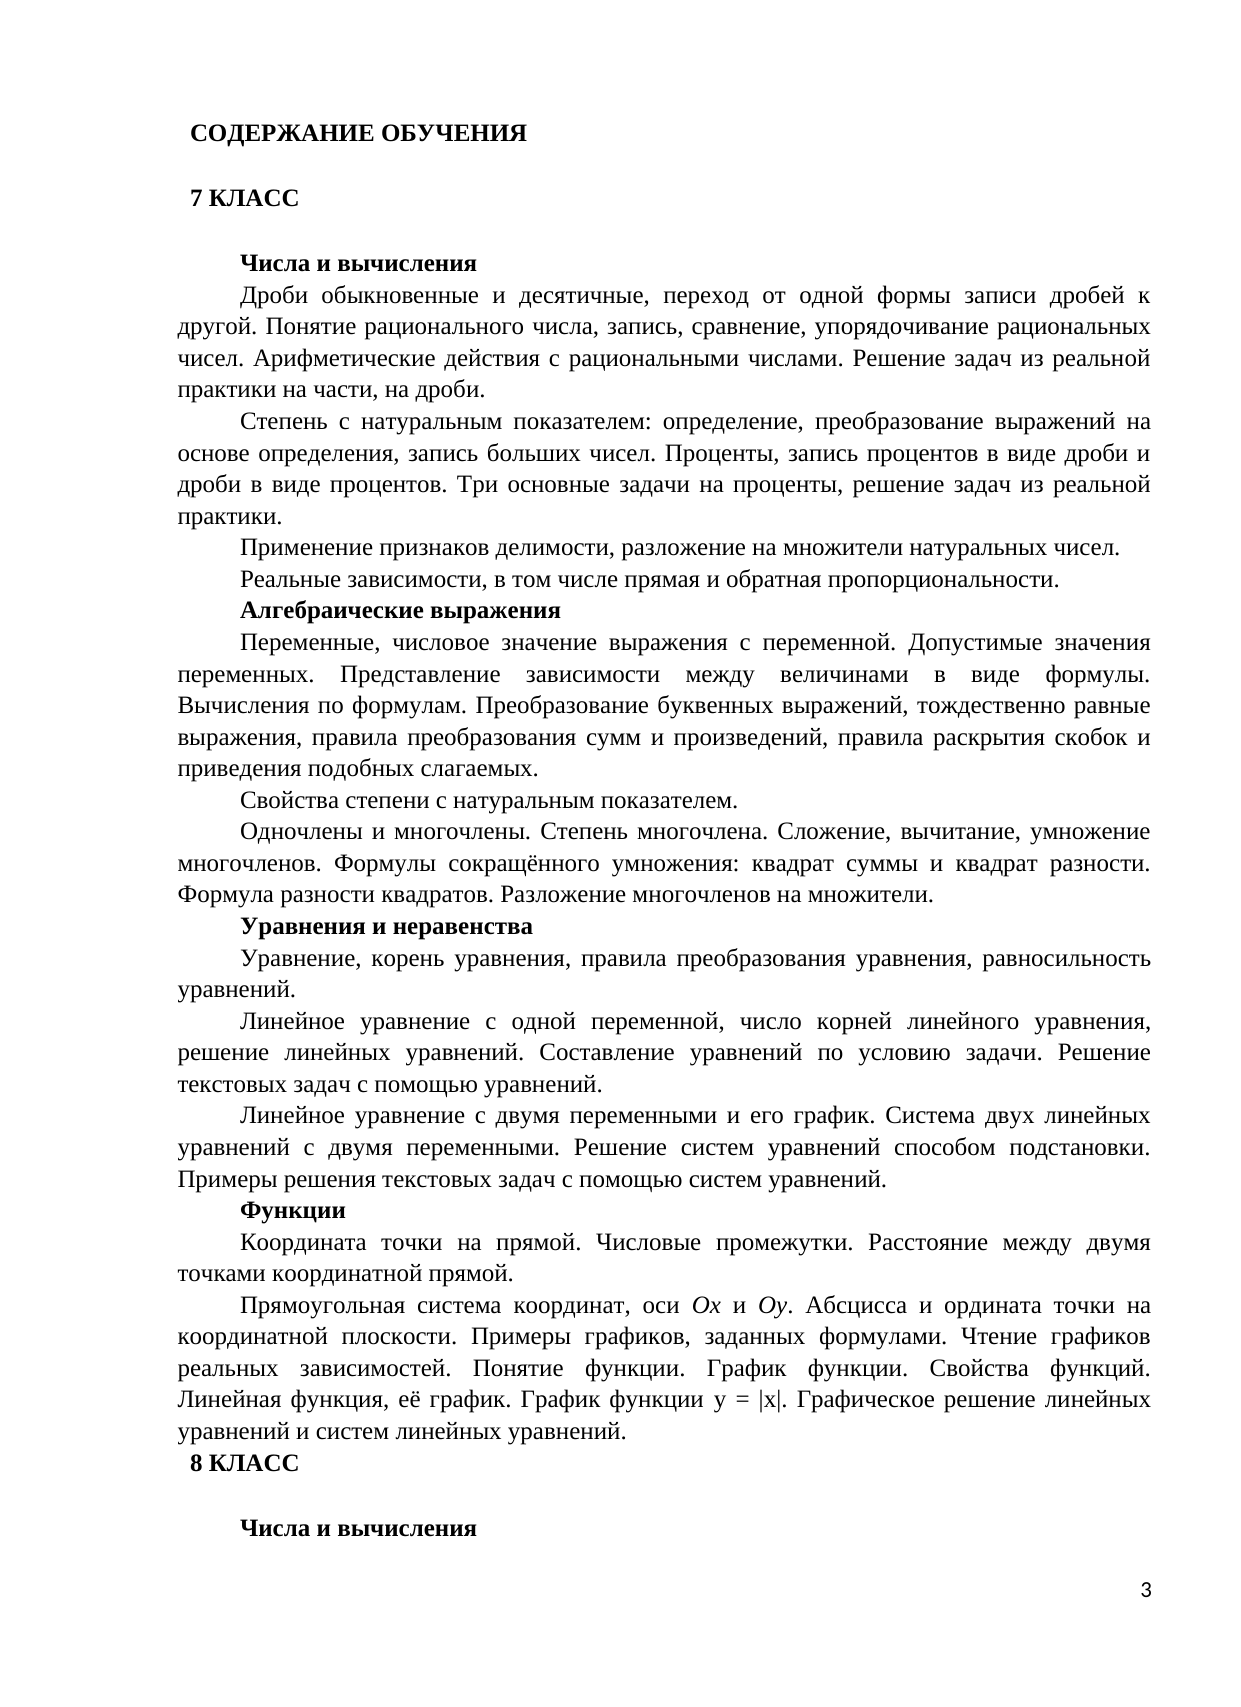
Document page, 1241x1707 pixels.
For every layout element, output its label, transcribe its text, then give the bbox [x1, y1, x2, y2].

text Линейное уравнение с двумя переменными и его график. Система двух линейных уравнений с двумя переменными. Решение систем уравнений способом подстановки. Примеры решения текстовых задач с помощью систем уравнений. [177, 1101, 1152, 1192]
text Степень с натуральным показателем: определение, преобразование выражений на основе определения, запись больших чисел. Проценты, запись процентов в виде дроби и дроби в виде процентов. Три основные задачи на проценты, решение задач из реальной практики. [177, 406, 1152, 529]
text Переменные, числовое значение выражения с переменной. Допустимые значения переменных. Представление зависимости между величинами в виде формулы. Вычисления по формулам. Преобразование буквенных выражений, тождественно равные выражения, правила преобразования сумм и произведений, правила раскрытия скобок и приведения подобных слагаемых. [177, 627, 1152, 782]
text Функции [177, 1195, 1152, 1224]
text Линейное уравнение с одной переменной, число корней линейного уравнения, решение линейных уравнений. Составление уравнений по условию задачи. Решение текстовых задач с помощью уравнений. [177, 1006, 1152, 1098]
text Алгебраические выражения [177, 596, 1152, 624]
text Координата точки на прямой. Числовые промежутки. Расстояние между двумя точками координатной прямой. [177, 1227, 1152, 1287]
text Числа и вычисления [177, 1513, 1152, 1542]
text Числа и вычисления [177, 248, 1152, 277]
text Свойства степени с натуральным показателем. [177, 785, 1152, 814]
text Прямоугольная система координат, оси Ox и Oy. Абсцисса и ордината точки на координатной плоскости. Примеры графиков, заданных формулами. Чтение графиков реальных зависимостей. Понятие функции. График функции. Свойства функций. Линейная функция, её график. График функции y = |x|. Графическое решение линейных уравнений и систем линейных уравнений. [177, 1290, 1152, 1445]
text Реальные зависимости, в том числе прямая и обратная пропорциональности. [177, 564, 1152, 593]
text 7 КЛАСС [190, 183, 1152, 212]
text Применение признаков делимости, разложение на множители натуральных чисел. [177, 532, 1152, 561]
text Дроби обыкновенные и десятичные, переход от одной формы записи дробей к другой. Понятие рационального числа, запись, сравнение, упорядочивание рациональных чисел. Арифметические действия с рациональными числами. Решение задач из реальной практики на части, на дроби. [177, 280, 1152, 403]
text СОДЕРЖАНИЕ ОБУЧЕНИЯ [190, 118, 1152, 147]
text 8 КЛАСС [190, 1448, 1152, 1476]
text Уравнение, корень уравнения, правила преобразования уравнения, равносильность уравнений. [177, 943, 1152, 1003]
text Одночлены и многочлены. Степень многочлена. Сложение, вычитание, умножение многочленов. Формулы сокращённого умножения: квадрат суммы и квадрат разности. Формула разности квадратов. Разложение многочленов на множители. [177, 816, 1152, 908]
text Уравнения и неравенства [177, 911, 1152, 940]
